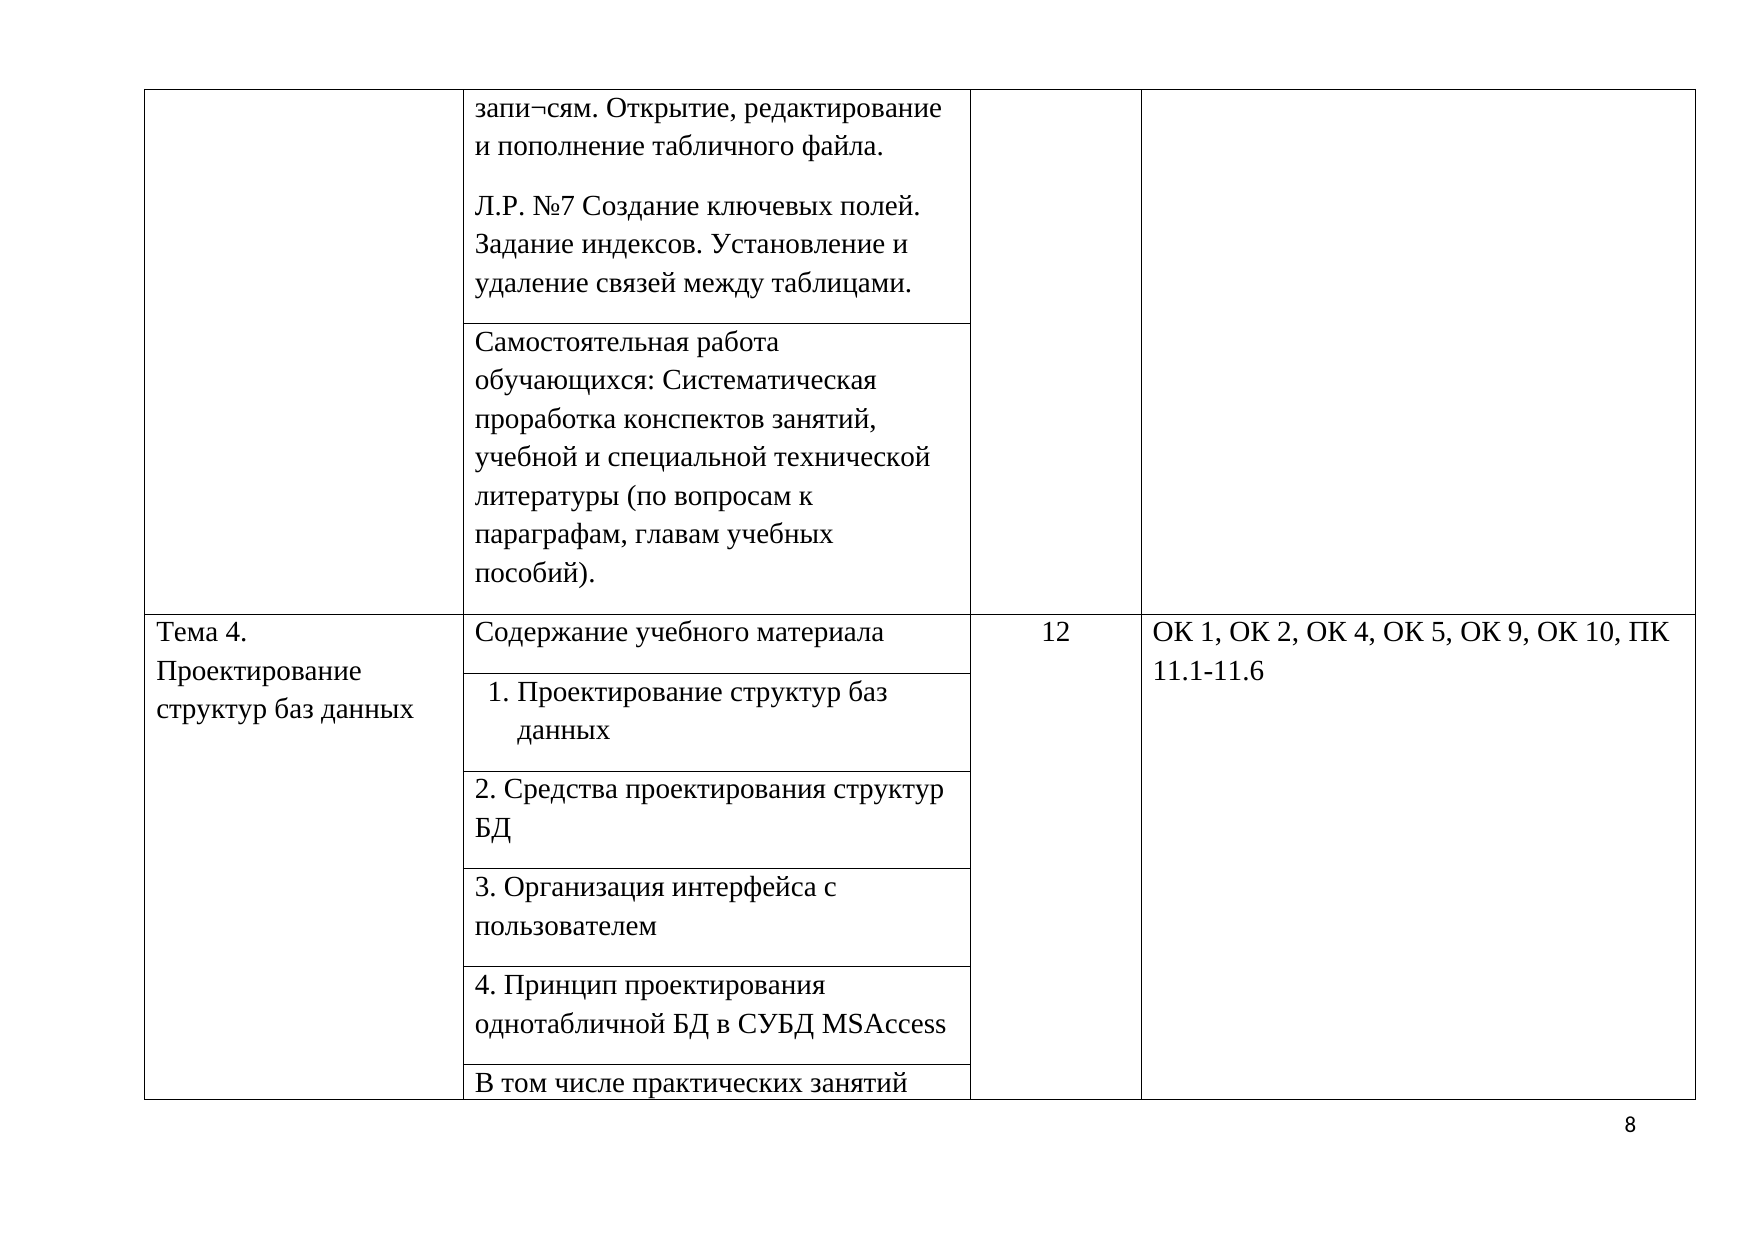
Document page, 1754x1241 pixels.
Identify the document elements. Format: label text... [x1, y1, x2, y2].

table_cell Самостоятельная работа обучающихся: Систематическая проработка конспектов занятий, учебной и специальной технической литературы (по вопросам к параграфам, главам учебных пособий). [464, 324, 970, 613]
table_cell Тема 4. Проектирование структур баз данных [145, 615, 463, 1098]
table_cell ОК 1, ОК 2, ОК 4, ОК 5, ОК 9, ОК 10, ПК 11.1-11.6 [1142, 615, 1695, 1098]
table_cell Содержание учебного материала [464, 615, 970, 673]
table_cell Проектирование структур баз данных [464, 674, 970, 771]
table_cell 3. Организация интерфейса с пользователем [464, 869, 970, 966]
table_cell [464, 1065, 970, 1098]
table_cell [464, 90, 970, 323]
table_cell 2. Средства проектирования структур БД [464, 772, 970, 868]
table_cell 12 [971, 615, 1141, 1098]
table_cell 4. Принцип проектирования однотабличной БД в СУБД MSAccess [464, 967, 970, 1064]
